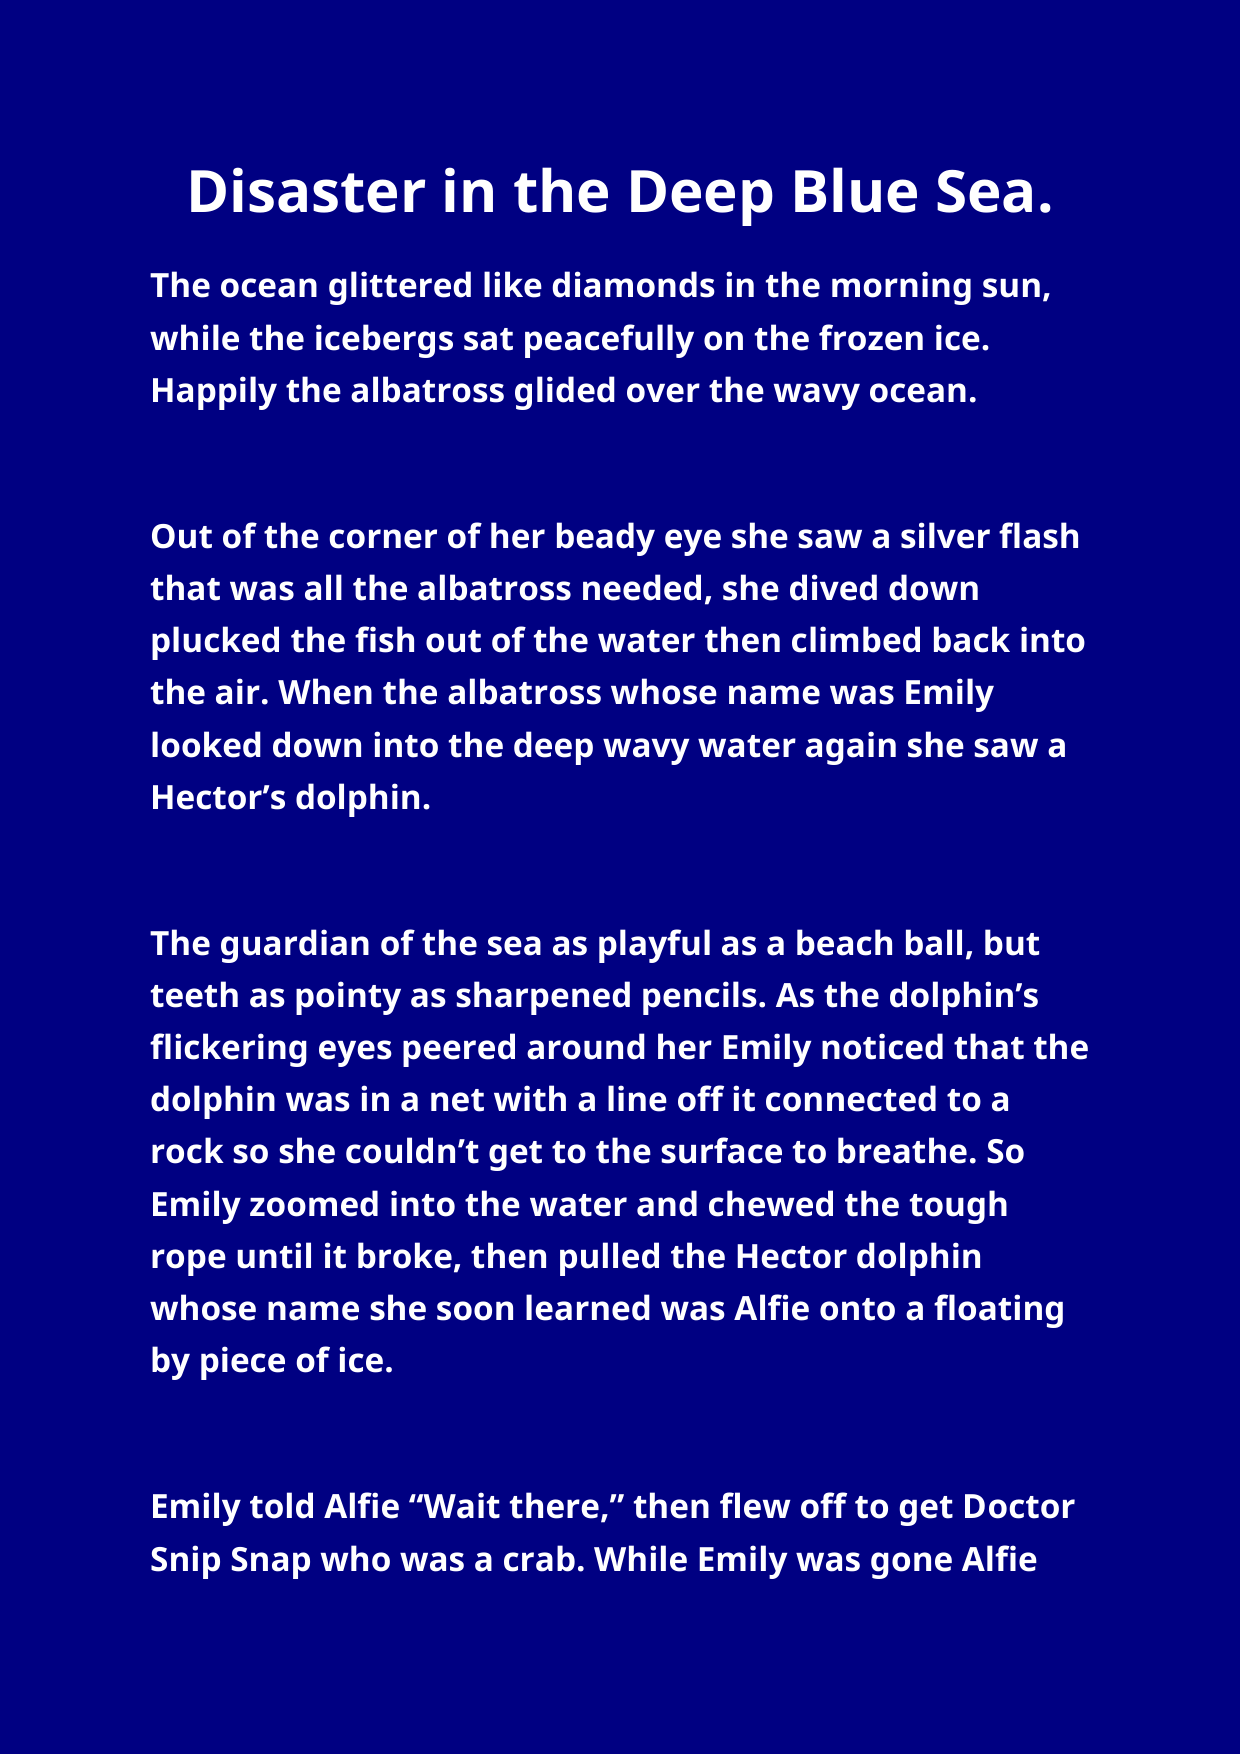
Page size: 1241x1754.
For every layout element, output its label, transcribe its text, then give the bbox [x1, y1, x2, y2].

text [150, 1483, 1090, 1581]
text The guardian of the sea as playful as a beach ball, but teeth as pointy as sharpened pencils. As the dolphin’s flickering eyes peered around her Emily noticed that the dolphin was in a net with a line off it connected to a rock so she couldn’t get to the surface to breathe. So Emily zoomed into the water and chewed the tough rope until it broke, then pulled the Hector dolphin whose name she soon learned was Alfie onto a floating by piece of ice. [150, 919, 1090, 1382]
text Out of the corner of her beady eye she saw a silver flash that was all the albatross needed, she dived down plucked the fish out of the water then climbed back into the air. When the albatross whose name was Emily looked down into the deep wavy water again she saw a Hector’s dolphin. [150, 513, 1090, 819]
text The ocean glittered like diamonds in the morning sun, while the icebergs sat peacefully on the frozen ice. Happily the albatross glided over the wavy ocean. [150, 262, 1090, 412]
text Disaster in the Deep Blue Sea. [150, 150, 1090, 229]
